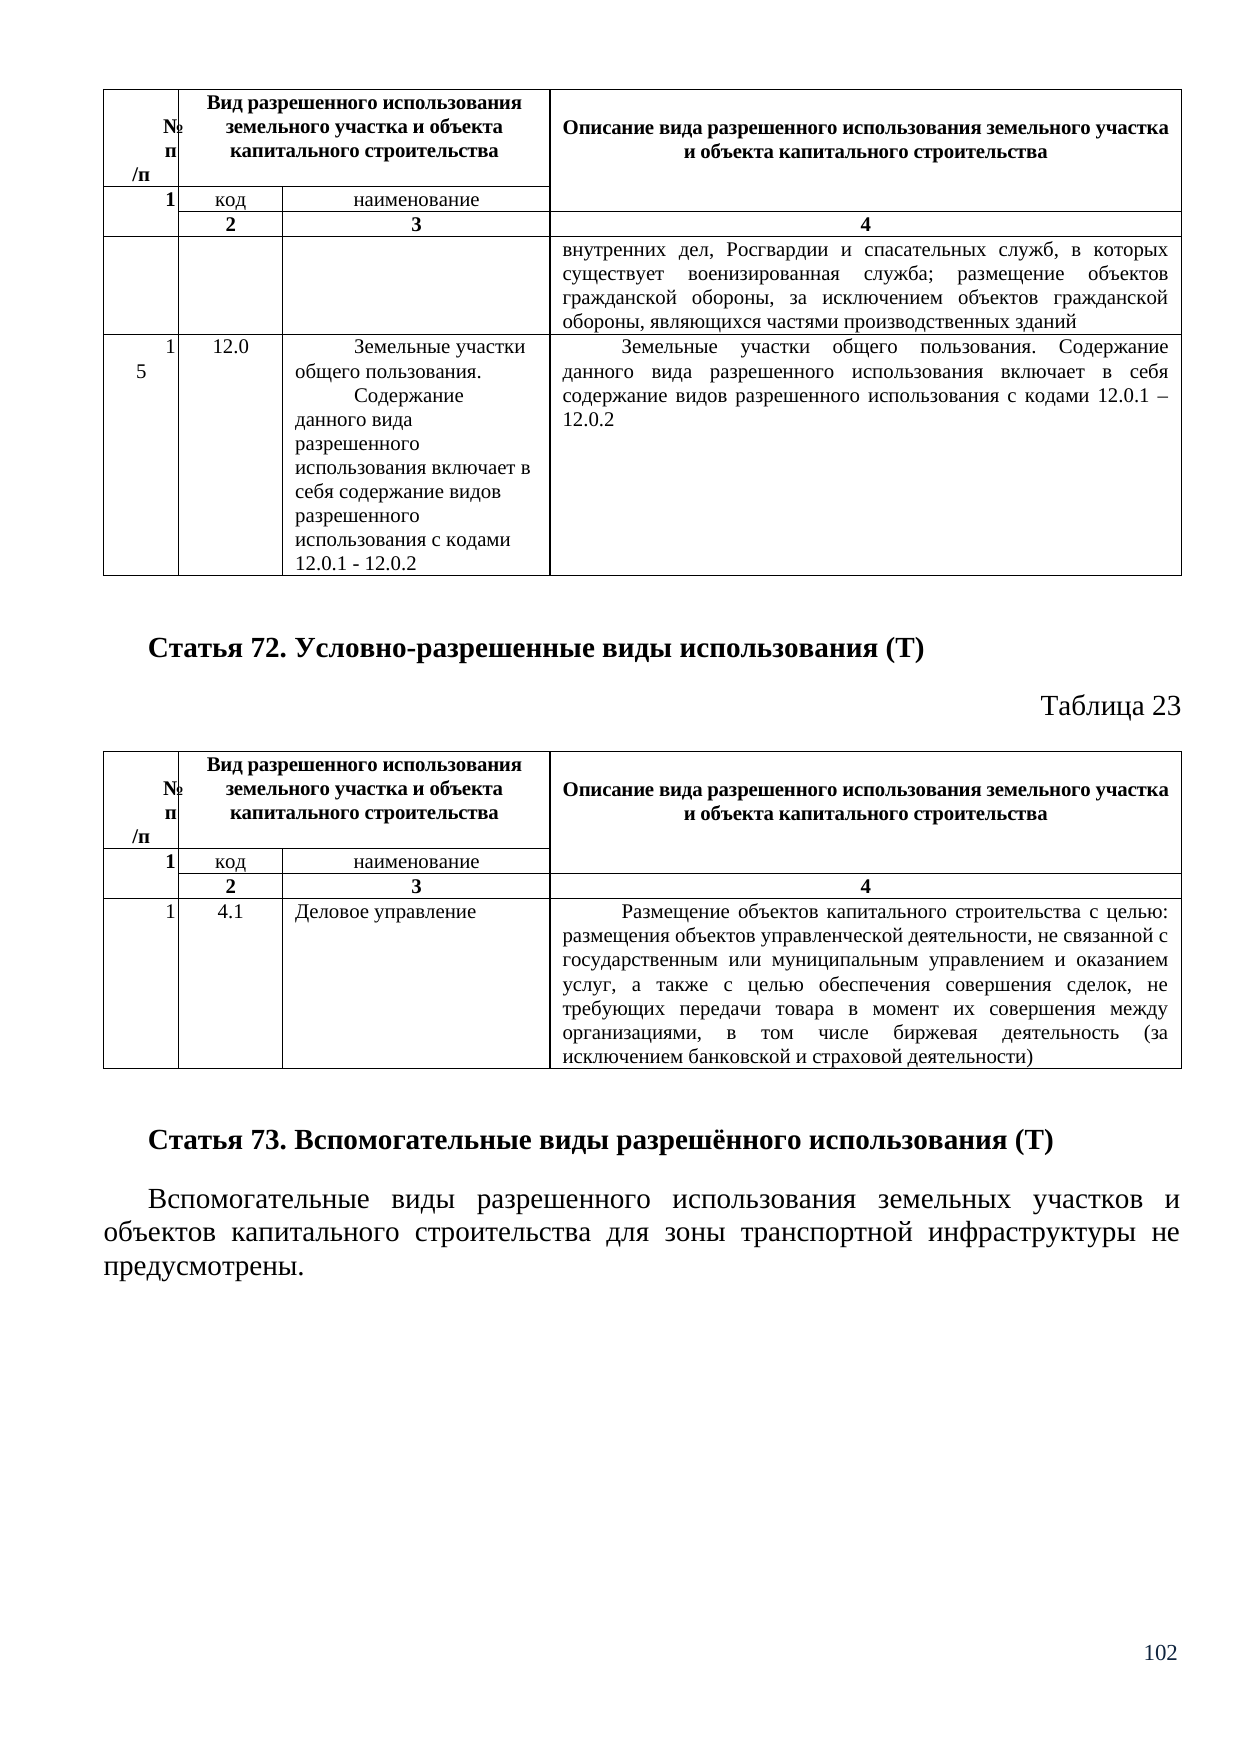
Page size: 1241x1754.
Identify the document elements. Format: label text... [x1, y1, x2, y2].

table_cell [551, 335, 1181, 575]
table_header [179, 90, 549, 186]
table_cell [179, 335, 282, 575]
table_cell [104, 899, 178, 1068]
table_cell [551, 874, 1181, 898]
text Статья 73. Вспомогательные виды разрешённого использования (Т) [103, 1122, 1181, 1156]
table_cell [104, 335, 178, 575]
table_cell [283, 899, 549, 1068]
text Вспомогательные виды разрешенного использования земельных участков и объектов капитального строительства для зоны транспортной инфраструктуры не предусмотрены. [103, 1181, 1181, 1282]
text Таблица 23 [103, 688, 1181, 722]
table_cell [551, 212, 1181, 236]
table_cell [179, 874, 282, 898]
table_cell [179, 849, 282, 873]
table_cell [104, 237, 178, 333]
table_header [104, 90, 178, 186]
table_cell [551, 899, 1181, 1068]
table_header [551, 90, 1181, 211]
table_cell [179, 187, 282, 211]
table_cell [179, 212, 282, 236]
text Статья 72. Условно-разрешенные виды использования (Т) [103, 630, 1181, 663]
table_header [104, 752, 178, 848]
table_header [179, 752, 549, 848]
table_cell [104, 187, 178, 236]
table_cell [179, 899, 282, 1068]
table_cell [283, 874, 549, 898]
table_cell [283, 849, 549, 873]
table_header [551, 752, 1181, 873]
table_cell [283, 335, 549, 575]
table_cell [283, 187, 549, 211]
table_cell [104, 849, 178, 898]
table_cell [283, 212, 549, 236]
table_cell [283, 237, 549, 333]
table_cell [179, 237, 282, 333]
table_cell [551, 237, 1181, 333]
